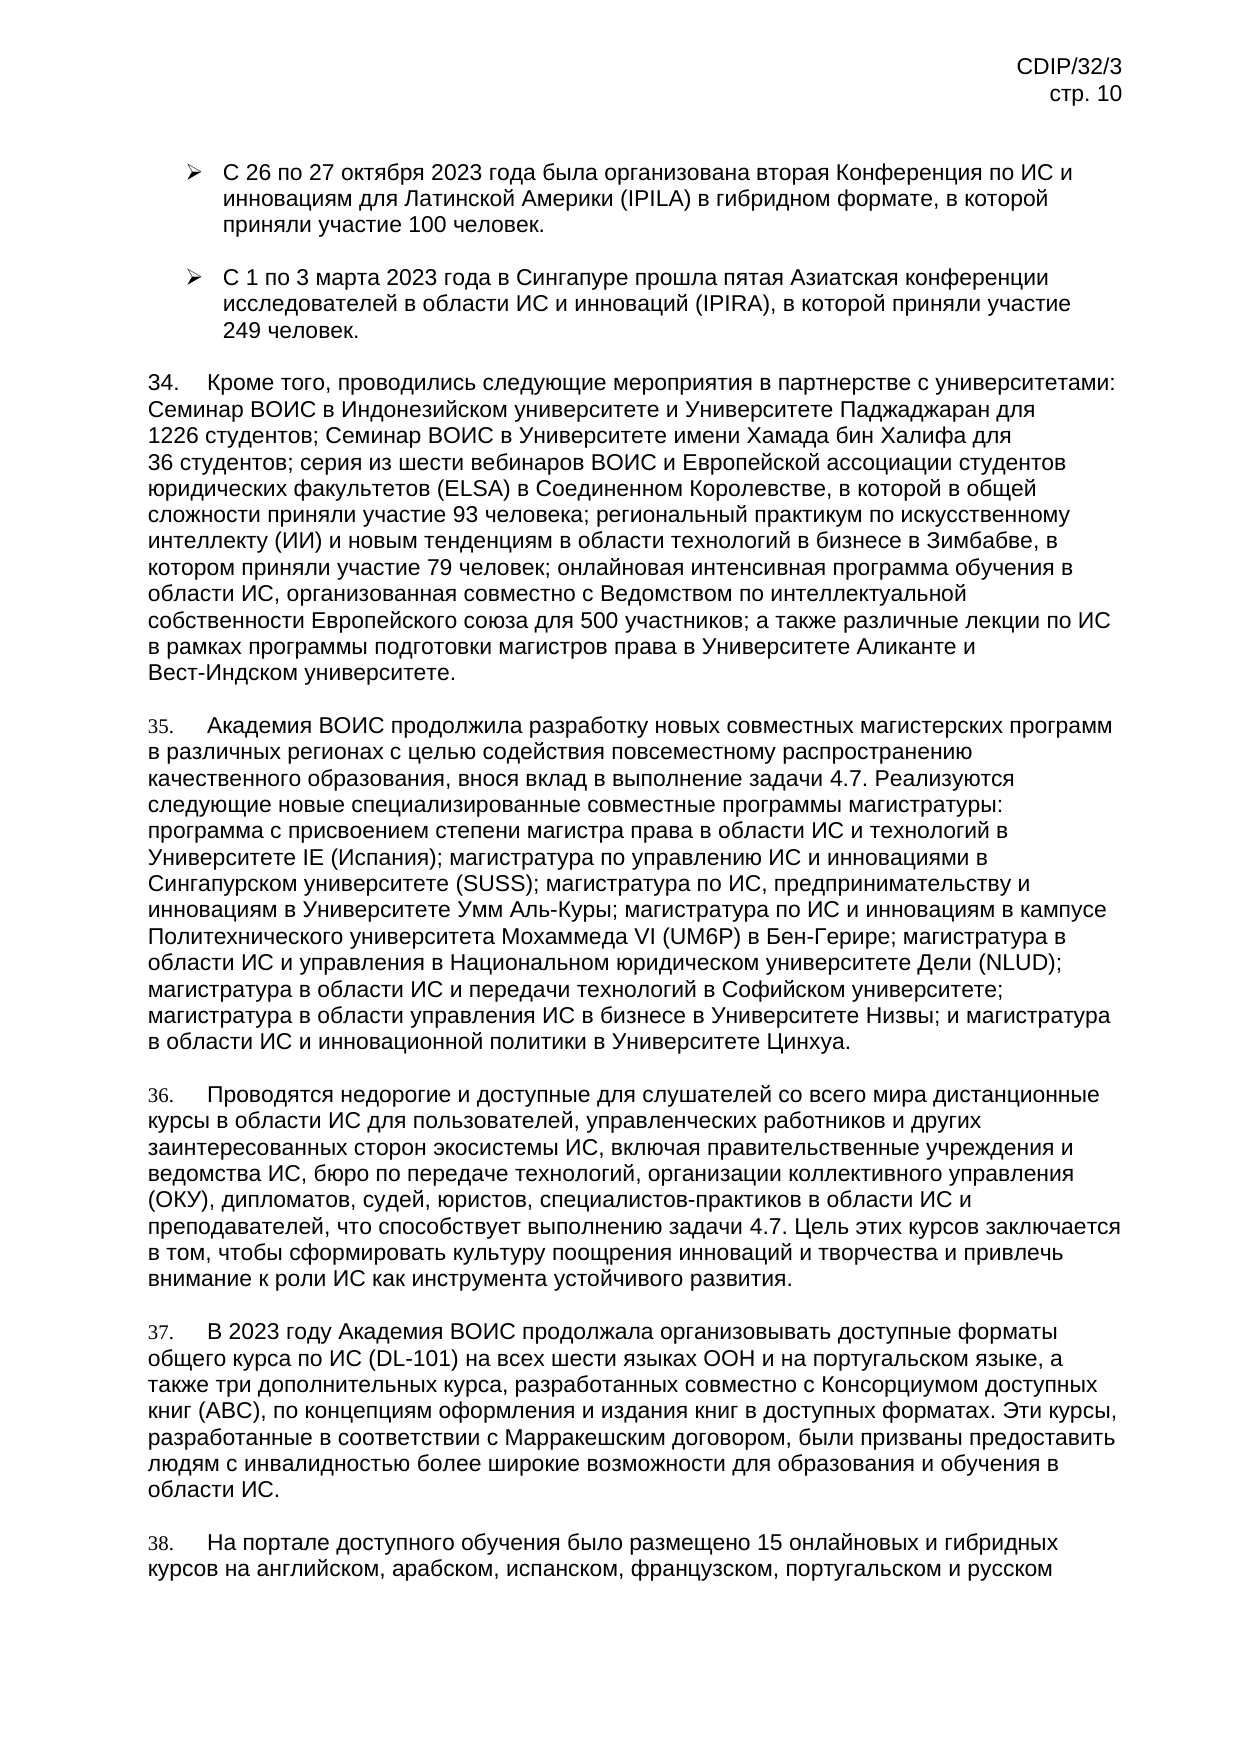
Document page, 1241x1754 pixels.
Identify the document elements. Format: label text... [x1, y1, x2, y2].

list Кроме того, проводились следующие мероприятия в партнерстве с университетами: Семинар ВОИС в Индонезийском университете и Университете Паджаджаран для 1226 студентов; Семинар ВОИС в Университете имени Хамада бин Халифа для 36 студентов; серия из шести вебинаров ВОИС и Европейской ассоциации студентов юридических факультетов (ELSA) в Соединенном Королевстве, в которой в общей сложности приняли участие 93 человека; региональный практикум по искусственному интеллекту (ИИ) и новым тенденциям в области технологий в бизнесе в Зимбабве, в котором приняли участие 79 человек; онлайновая интенсивная программа обучения в области ИС, организованная совместно с Ведомством по интеллектуальной собственности Европейского союза для 500 участников; а также различные лекции по ИС в рамках программы подготовки магистров права в Университете Аликанте и Вест-Индcком университете. [148, 369, 1122, 686]
list В 2023 году Академия ВОИС продолжала организовывать доступные форматы общего курса по ИС (DL-101) на всех шести языках ООН и на португальском языке, а также три дополнительных курса, разработанных совместно с Консорциумом доступных книг (ABC), по концепциям оформления и издания книг в доступных форматах. Эти курсы, разработанные в соответствии с Марракешским договором, были призваны предоставить людям с инвалидностью более широкие возможности для образования и обучения в области ИС. [148, 1318, 1122, 1503]
list С 26 по 27 октября 2023 года была организована вторая Конференция по ИС и инновациям для Латинской Америки (IPILA) в гибридном формате, в которой приняли участие 100 человек. [185, 158, 1122, 238]
list С 1 по 3 марта 2023 года в Сингапуре прошла пятая Азиатская конференции исследователей в области ИС и инноваций (IPIRA), в которой приняли участие 249 человек. [185, 264, 1122, 343]
list Проводятся недорогие и доступные для слушателей со всего мира дистанционные курсы в области ИС для пользователей, управленческих работников и других заинтересованных сторон экосистемы ИС, включая правительственные учреждения и ведомства ИС, бюро по передаче технологий, организации коллективного управления (ОКУ), дипломатов, судей, юристов, специалистов-практиков в области ИС и преподавателей, что способствует выполнению задачи 4.7. Цель этих курсов заключается в том, чтобы сформировать культуру поощрения инноваций и творчества и привлечь внимание к роли ИС как инструмента устойчивого развития. [148, 1081, 1122, 1292]
list Академия ВОИС продолжила разработку новых совместных магистерских программ в различных регионах с целью содействия повсеместному распространению качественного образования, внося вклад в выполнение задачи 4.7. Реализуются следующие новые специализированные совместные программы магистратуры: программа с присвоением степени магистра права в области ИС и технологий в Университете IE (Испания); магистратура по управлению ИС и инновациями в Сингапурском университете (SUSS); магистратура по ИС, предпринимательству и инновациям в Университете Умм Аль-Куры; магистратура по ИС и инновациям в кампусе Политехнического университета Мохаммеда VI (UM6P) в Бен-Герире; магистратура в области ИС и управления в Национальном юридическом университете Дели (NLUD); магистратура в области ИС и передачи технологий в Софийском университете; магистратура в области управления ИС в бизнесе в Университете Низвы; и магистратура в области ИС и инновационной политики в Университете Цинхуа. [148, 712, 1122, 1054]
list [148, 1529, 1122, 1582]
